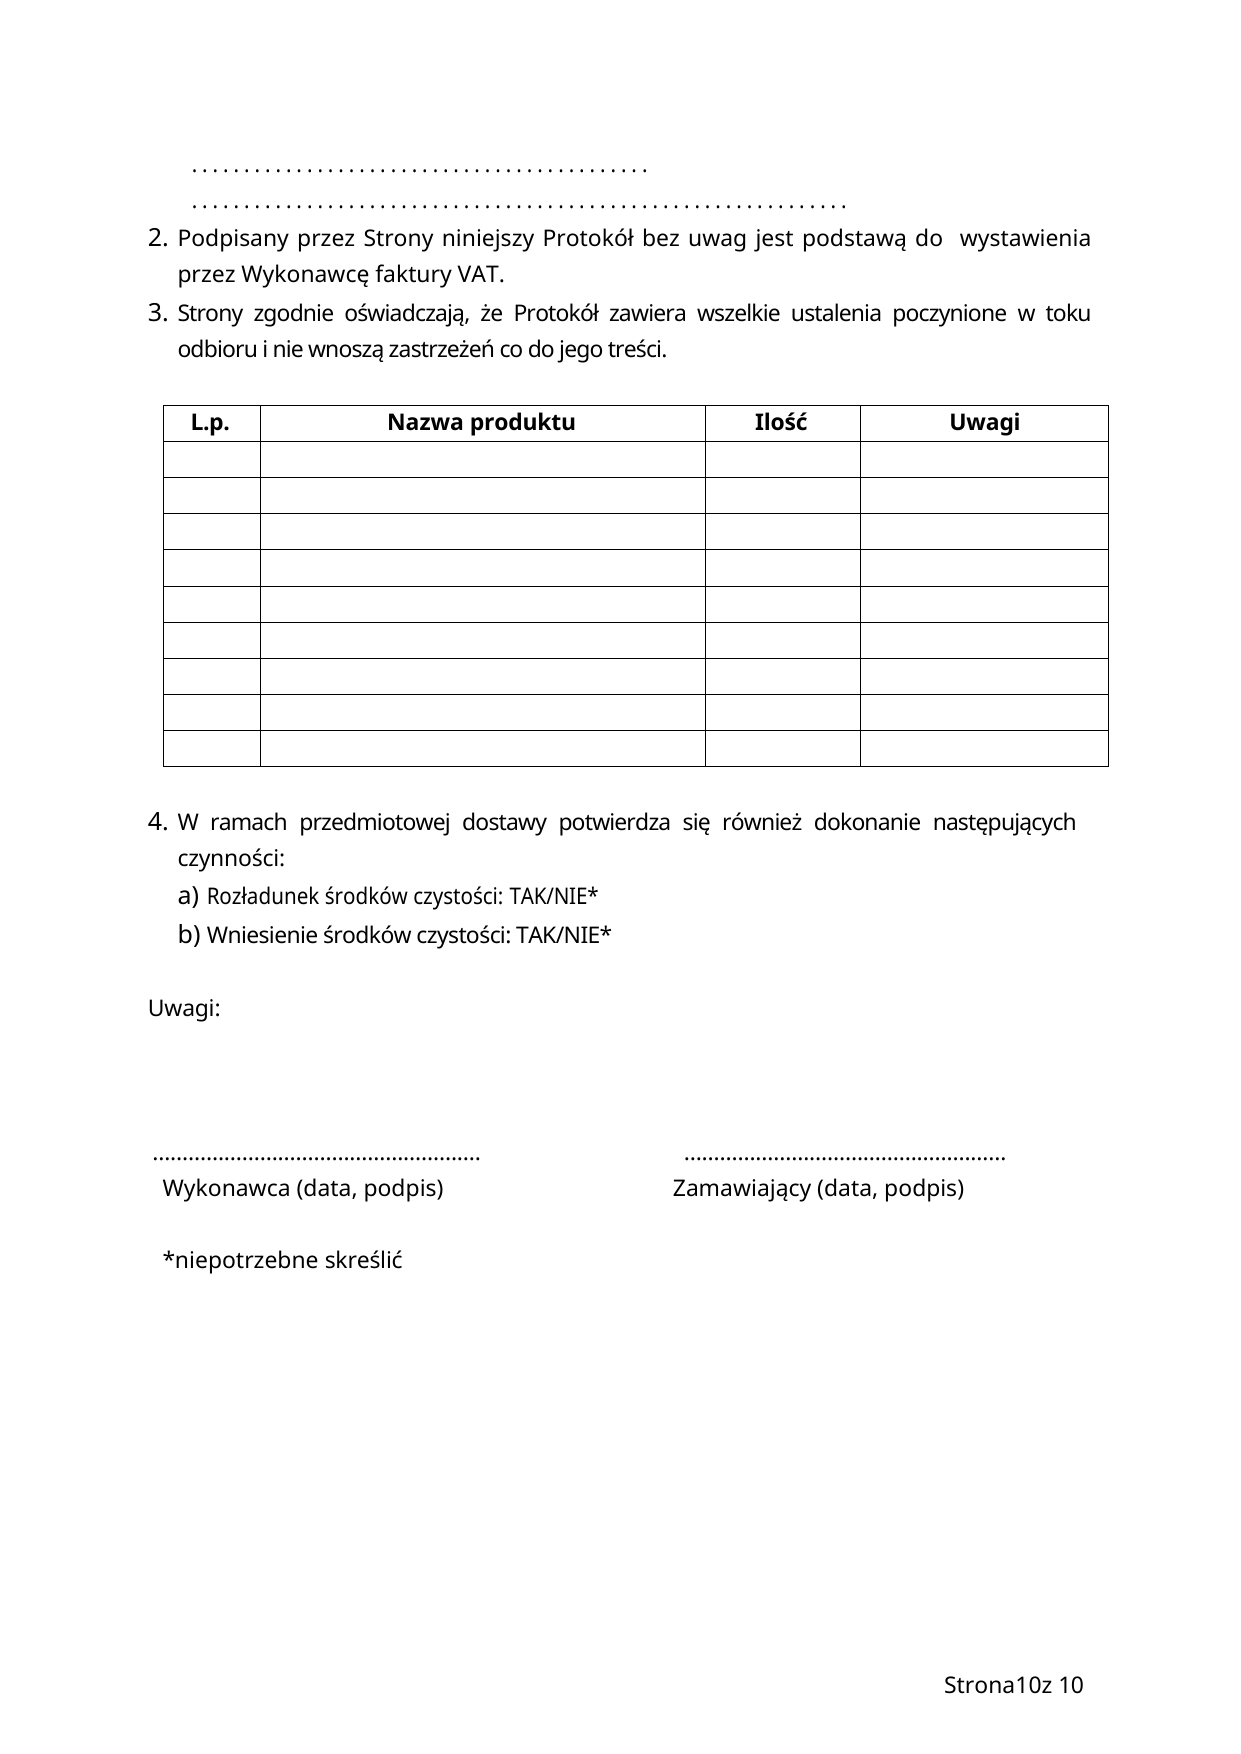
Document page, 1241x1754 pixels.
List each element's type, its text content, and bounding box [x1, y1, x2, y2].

list Uwagi: [148, 992, 1092, 1023]
table_cell [706, 478, 860, 513]
text *niepotrzebne skreślić [162, 1244, 1093, 1275]
table_cell [706, 659, 860, 694]
table_cell [861, 731, 1108, 766]
table_cell [261, 659, 705, 694]
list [162, 148, 1093, 179]
table_header L.p. [164, 406, 260, 441]
table_cell [706, 695, 860, 730]
table_cell [861, 514, 1108, 549]
table_cell [861, 442, 1108, 477]
table_cell [706, 587, 860, 622]
table_cell [164, 623, 260, 658]
table_cell [861, 587, 1108, 622]
table_cell [164, 550, 260, 586]
table_cell [164, 587, 260, 622]
table_cell [261, 695, 705, 730]
table_cell [261, 731, 705, 766]
table_cell [861, 659, 1108, 694]
table_cell [261, 587, 705, 622]
list W ramach przedmiotowej dostawy potwierdza się również dokonanie następujących czynności: [148, 803, 1077, 873]
table_cell [861, 478, 1108, 513]
text ………………………………………………. ……………………………………………… Wykonawca (data, podpis) Zamawiający (data, podpis) [129, 1136, 1076, 1203]
table_cell [261, 623, 705, 658]
list Strony zgodnie oświadczają, że Protokół zawiera wszelkie ustalenia poczynione w toku odbioru i nie wnoszą zastrzeżeń co do jego treści. [148, 294, 1093, 364]
table_cell [261, 550, 705, 586]
table_header Ilość [706, 406, 860, 441]
list Podpisany przez Strony niniejszy Protokół bez uwag jest podstawą do wystawienia przez Wykonawcę faktury VAT. [148, 219, 1093, 289]
table_cell [164, 659, 260, 694]
table_cell [164, 731, 260, 766]
list . . . . . . . . . . . . . . . . . . . . . . . . . . . . . . . . . . . . . . . . . . . . . . . . . . . . . . . . . . . . . . . [192, 183, 1093, 215]
table_cell [861, 623, 1108, 658]
table_cell [706, 550, 860, 586]
table_cell [164, 442, 260, 477]
list Wniesienie środków czystości: TAK/NIE* [177, 917, 1092, 951]
table_cell [861, 695, 1108, 730]
table_cell [261, 514, 705, 549]
table_cell [261, 478, 705, 513]
table_cell [164, 695, 260, 730]
table_cell [706, 514, 860, 549]
table_header Uwagi [861, 406, 1108, 441]
table_cell [164, 478, 260, 513]
table_cell [706, 623, 860, 658]
table_cell [861, 550, 1108, 586]
table_cell [261, 442, 705, 477]
list Rozładunek środków czystości: TAK/NIE* [177, 878, 1093, 912]
table_cell [706, 731, 860, 766]
table_cell [706, 442, 860, 477]
table_header Nazwa produktu [261, 406, 705, 441]
table_cell [164, 514, 260, 549]
